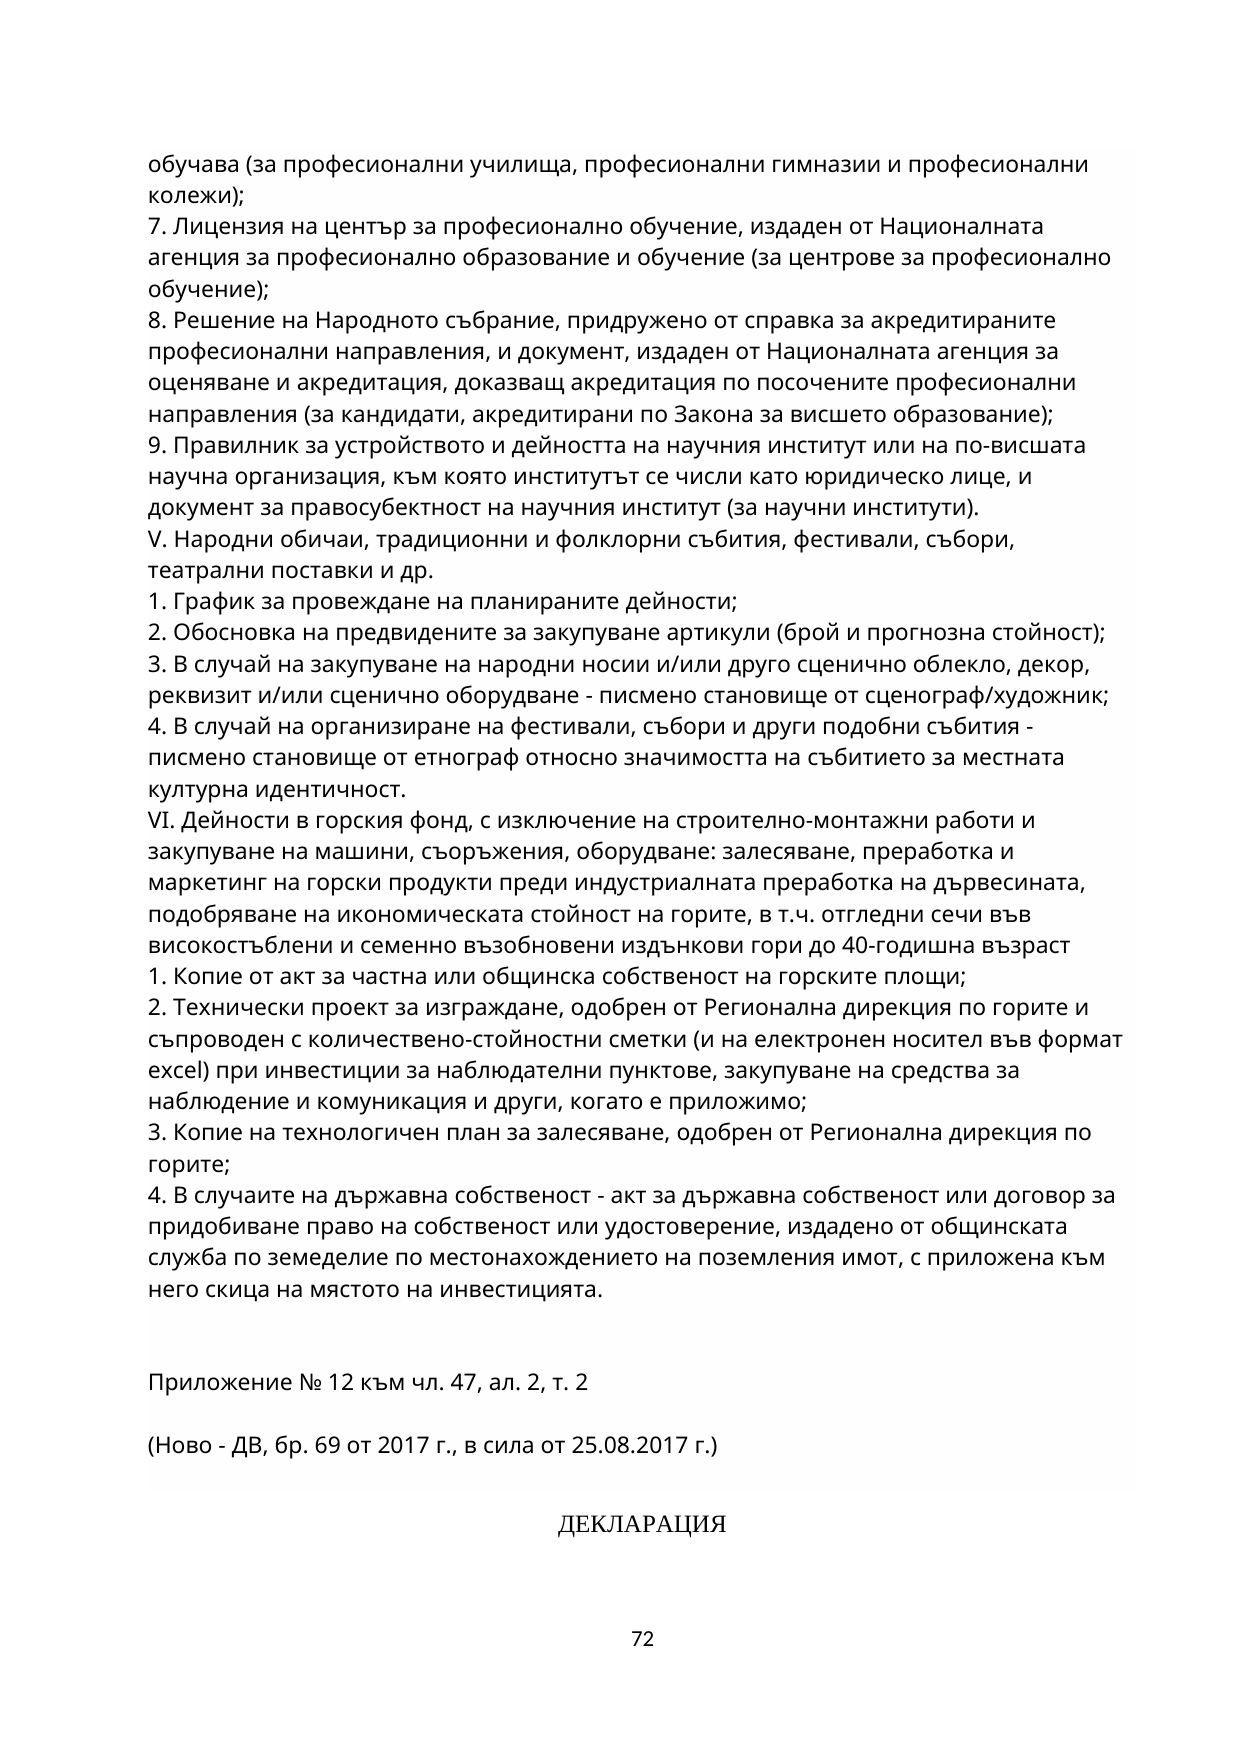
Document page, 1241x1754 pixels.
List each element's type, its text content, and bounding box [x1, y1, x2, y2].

text (Ново - ДВ, бр. 69 от 2017 г., в сила от 25.08.2017 г.) [148, 1429, 1137, 1460]
text 4. В случай на организиране на фестивали, събори и други подобни събития - писмено становище от етнограф относно значимостта на събитието за местната културна идентичност. [148, 710, 1137, 804]
text Приложение № 12 към чл. 47, ал. 2, т. 2 [148, 1366, 1137, 1398]
text 2. Обосновка на предвидените за закупуване артикули (брой и прогнозна стойност); [148, 616, 1137, 648]
text 3. Копие на технологичен план за залесяване, одобрен от Регионална дирекция по горите; [148, 1116, 1137, 1179]
text 1. График за провеждане на планираните дейности; [148, 585, 1137, 616]
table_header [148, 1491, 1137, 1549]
text 9. Правилник за устройството и дейността на научния институт или на по-висшата научна организация, към която институтът се числи като юридическо лице, и документ за правосубектност на научния институт (за научни институти). [148, 429, 1137, 523]
text 2. Технически проект за изграждане, одобрен от Регионална дирекция по горите и съпроводен с количествено-стойностни сметки (и на електронен носител във формат excel) при инвестиции за наблюдателни пунктове, закупуване на средства за наблюдение и комуникация и други, когато е приложимо; [148, 991, 1137, 1116]
text 1. Копие от акт за частна или общинска собственост на горските площи; [148, 960, 1137, 991]
text 4. В случаите на държавна собственост - акт за държавна собственост или договор за придобиване право на собственост или удостоверение, издадено от общинската служба по земеделие по местонахождението на поземления имот, с приложена към него скица на мястото на инвестицията. [148, 1179, 1137, 1304]
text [148, 148, 1137, 210]
text V. Народни обичаи, традиционни и фолклорни събития, фестивали, събори, театрални поставки и др. [148, 523, 1137, 585]
text 3. В случай на закупуване на народни носии и/или друго сценично облекло, декор, реквизит и/или сценично оборудване - писмено становище от сценограф/художник; [148, 648, 1137, 710]
text 7. Лицензия на център за професионално обучение, издаден от Националната агенция за професионално образование и обучение (за центрове за професионално обучение); [148, 210, 1137, 304]
text VІ. Дейности в горския фонд, с изключение на строително-монтажни работи и закупуване на машини, съоръжения, оборудване: залесяване, преработка и маркетинг на горски продукти преди индустриалната преработка на дървесината, подобряване на икономическата стойност на горите, в т.ч. отгледни сечи във високостъблени и семенно възобновени издънкови гори до 40-годишна възраст [148, 804, 1137, 960]
text 8. Решение на Народното събрание, придружено от справка за акредитираните професионални направления, и документ, издаден от Националната агенция за оценяване и акредитация, доказващ акредитация по посочените професионални направления (за кандидати, акредитирани по Закона за висшето образование); [148, 304, 1137, 429]
